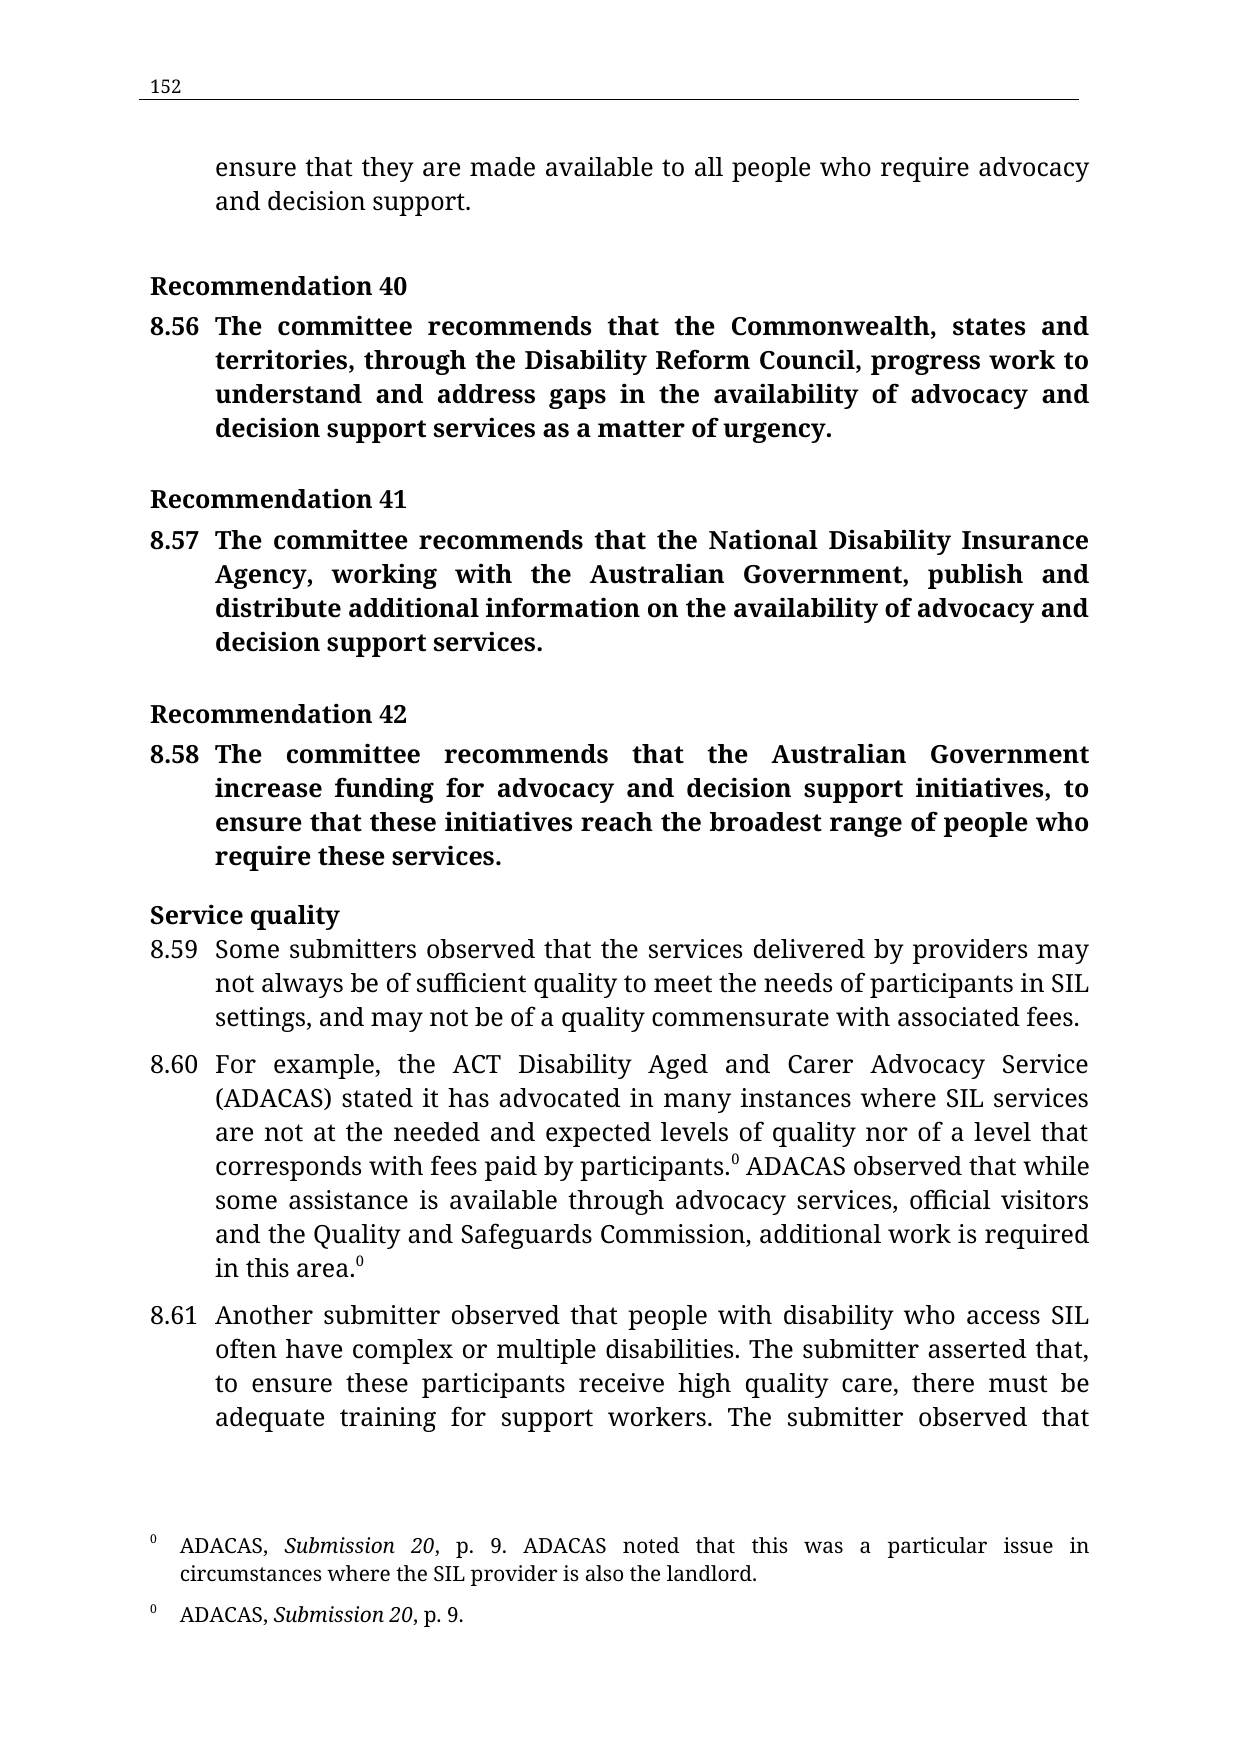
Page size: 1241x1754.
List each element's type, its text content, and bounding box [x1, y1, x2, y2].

text 8.60 For example, the ACT Disability Aged and Carer Advocacy Service (ADACAS) stated it has advocated in many instances where SIL services are not at the needed and expected levels of quality nor of a level that corresponds with fees paid by participants. ADACAS observed that while some assistance is available through advocacy services, official visitors and the Quality and Safeguards Commission, additional work is required in this area. [150, 1047, 1090, 1285]
text 8.58 The committee recommends that the Australian Government increase funding for advocacy and decision support initiatives, to ensure that these initiatives reach the broadest range of people who require these services. [150, 737, 1090, 873]
subtitle Service quality [150, 898, 1090, 932]
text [150, 1297, 1090, 1434]
subtitle Recommendation 42 [150, 696, 1090, 730]
text 8.57 The committee recommends that the National Disability Insurance Agency, working with the Australian Government, publish and distribute additional information on the availability of advocacy and decision support services. [150, 522, 1090, 659]
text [150, 150, 1090, 218]
text 8.59 Some submitters observed that the services delivered by providers may not always be of sufficient quality to meet the needs of participants in SIL settings, and may not be of a quality commensurate with associated fees. [150, 932, 1090, 1034]
subtitle Recommendation 40 [150, 268, 1090, 302]
subtitle Recommendation 41 [150, 482, 1090, 516]
text 8.56 The committee recommends that the Commonwealth, states and territories, through the Disability Reform Council, progress work to understand and address gaps in the availability of advocacy and decision support services as a matter of urgency. [150, 308, 1090, 445]
